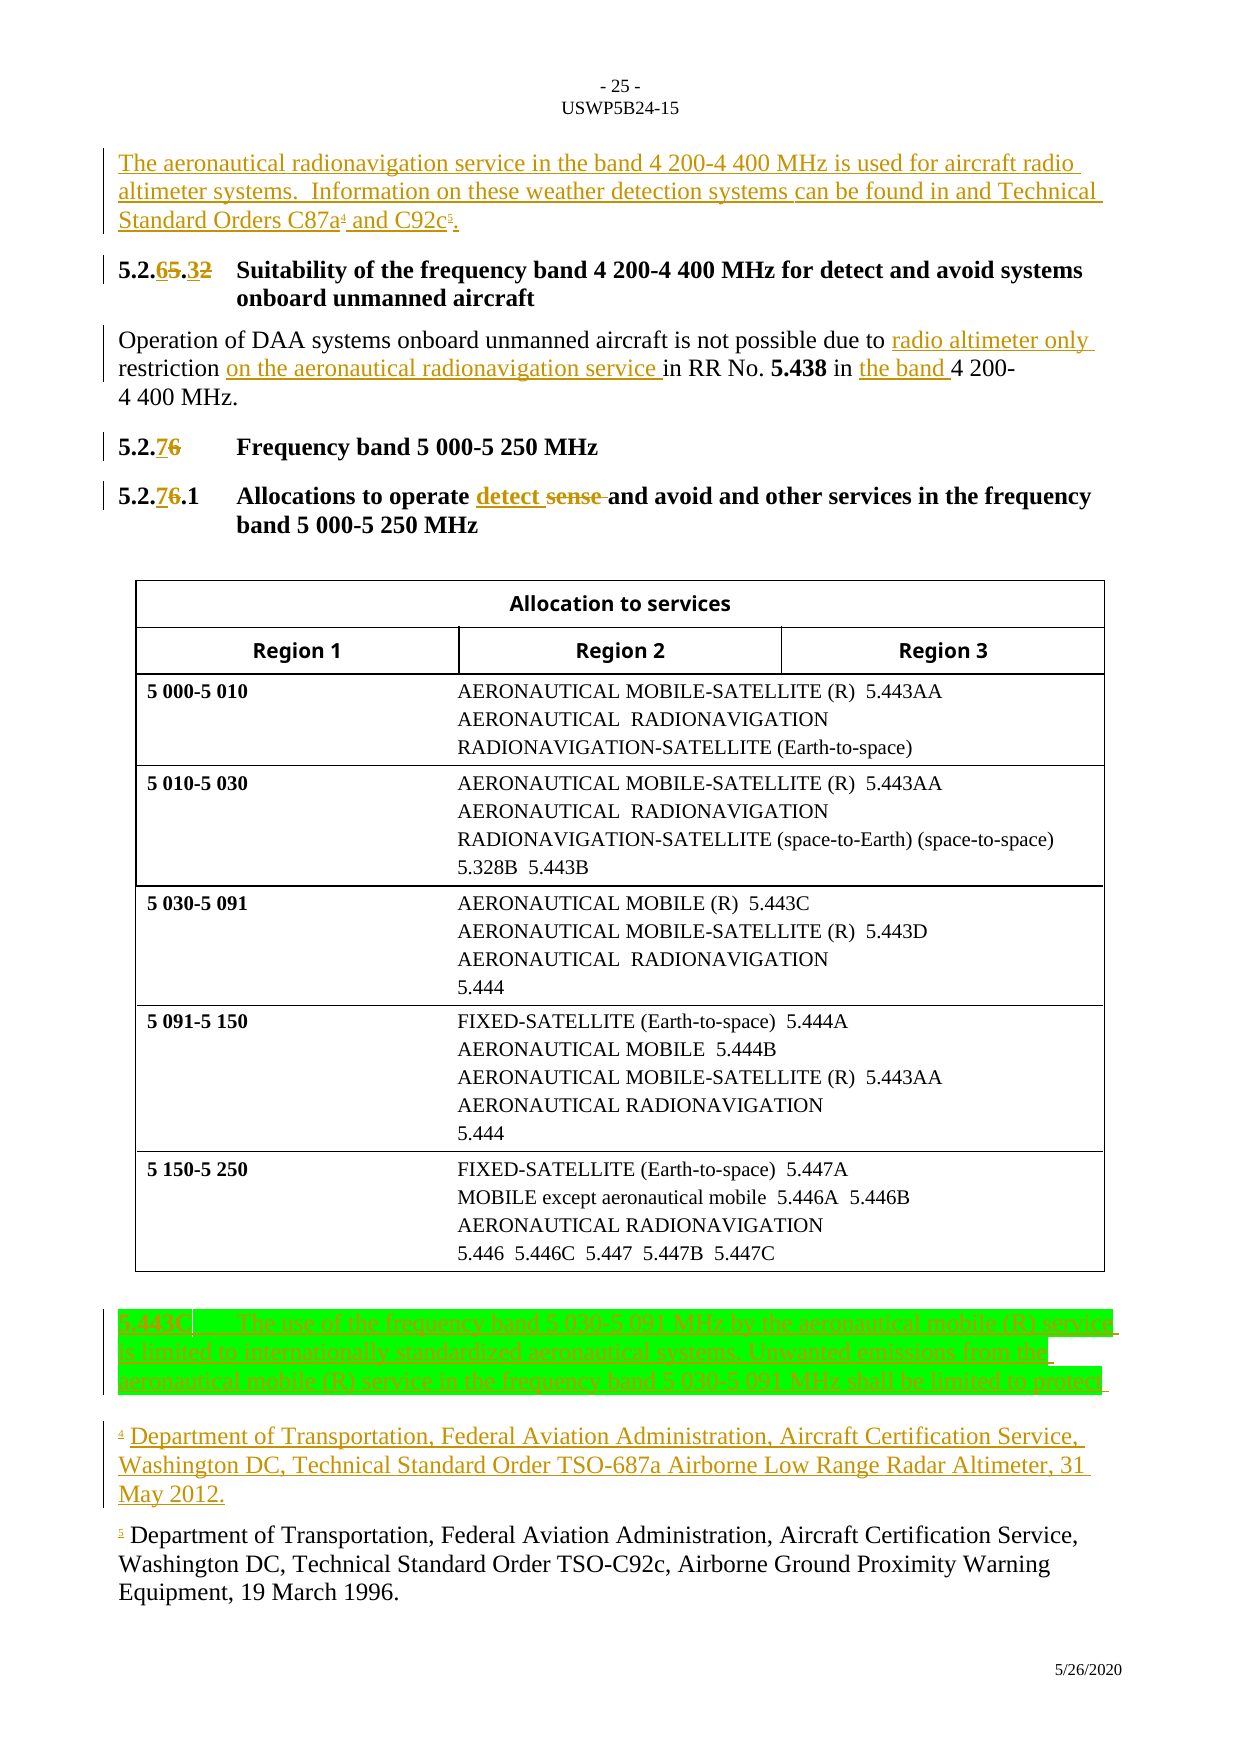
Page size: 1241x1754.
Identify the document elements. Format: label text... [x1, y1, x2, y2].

table_cell Region 2 [460, 628, 781, 673]
table_cell 5 030-5 091 AERONAUTICAL MOBILE (R) 5.443C AERONAUTICAL MOBILE-SATELLITE (R) 5.443D AERONAUTICAL RADIONAVIGATION 5.444 [136, 885, 1104, 1005]
table_cell 5 091-5 150 FIXED-SATELLITE (Earth-to-space) 5.444A AERONAUTICAL MOBILE 5.444B AERONAUTICAL MOBILE-SATELLITE (R) 5.443AA AERONAUTICAL RADIONAVIGATION 5.444 [136, 1005, 1104, 1151]
subtitle 5.2. Frequency band 5 000-5 250 MHz [118, 432, 1122, 461]
subtitle 5.2.. Suitability of the frequency band 4 200-4 400 MHz for detect and avoid systems onboard unmanned aircraft [118, 255, 1122, 312]
table_cell 5 150-5 250 FIXED-SATELLITE (Earth-to-space) 5.447A MOBILE except aeronautical mobile 5.446A 5.446B AERONAUTICAL RADIONAVIGATION 5.446 5.446C 5.447 5.447B 5.447C [136, 1151, 1104, 1271]
table_cell 5 010-5 030 AERONAUTICAL MOBILE-SATELLITE (R) 5.443AA AERONAUTICAL RADIONAVIGATION RADIONAVIGATION-SATELLITE (space-to-Earth) (space-to-space) 5.328B 5.443B [137, 766, 1104, 885]
table_cell 5 000-5 010 AERONAUTICAL MOBILE-SATELLITE (R) 5.443AA AERONAUTICAL RADIONAVIGATION RADIONAVIGATION-SATELLITE (Earth-to-space) [137, 675, 1104, 765]
table_header Allocation to services [137, 581, 1104, 626]
table_cell Region 3 [782, 628, 1104, 673]
text Operation of DAA systems onboard unmanned aircraft is not possible due to restriction in RR No. 5.438 in 4 200-4 400 MHz. [118, 325, 1122, 411]
table_cell Region 1 [137, 628, 458, 673]
subtitle 5.2..1 Allocations to operate and avoid and other services in the frequency band 5 000-5 250 MHz [118, 481, 1122, 539]
